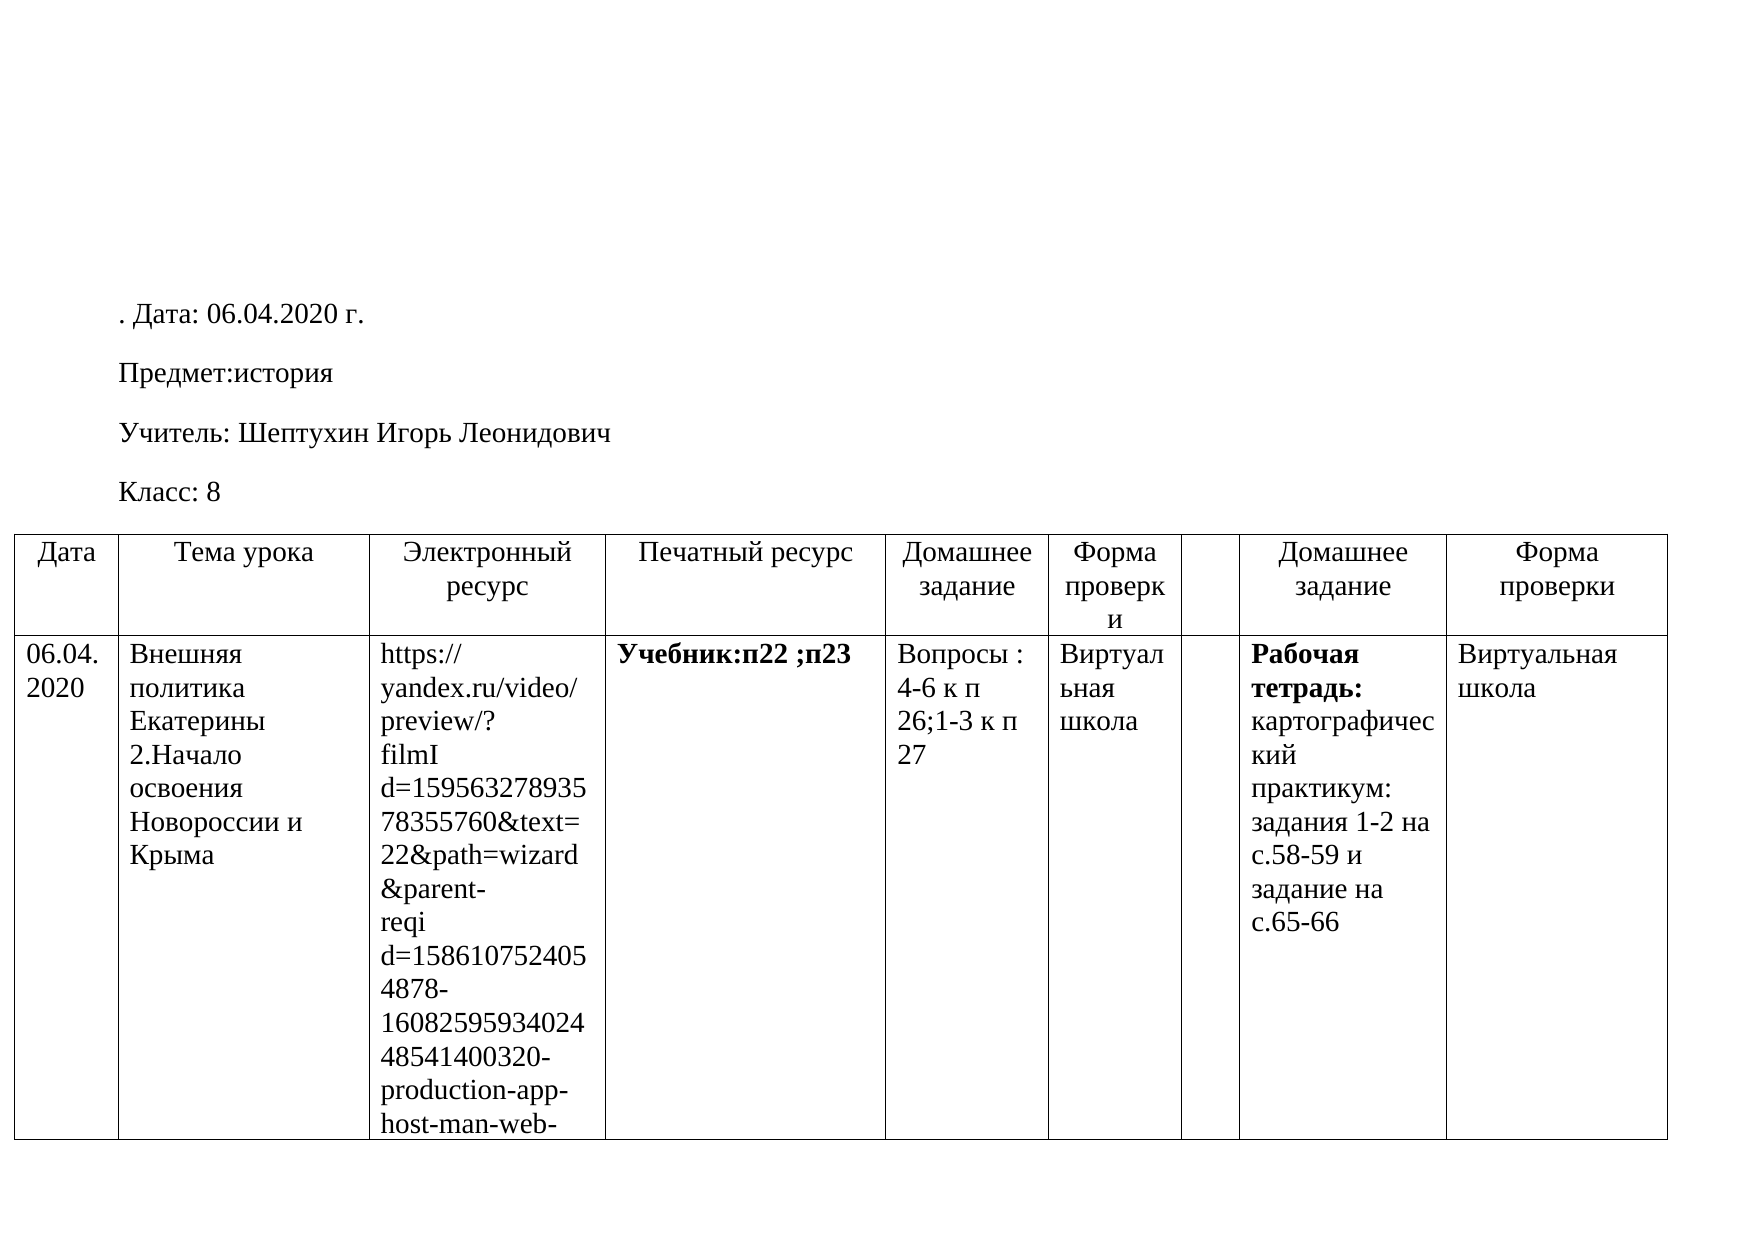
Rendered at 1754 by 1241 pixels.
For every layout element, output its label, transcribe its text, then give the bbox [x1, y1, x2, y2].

text Учитель: Шептухин Игорь Леонидович [118, 415, 1636, 448]
table_header Печатный ресурс [606, 535, 885, 635]
table_header Форма проверки [1049, 535, 1181, 635]
table_header Домашнее задание [1240, 535, 1446, 635]
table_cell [886, 636, 1048, 1139]
table_cell Учебник:п22 ;п23 [606, 636, 885, 1139]
table_cell Виртуальная школа [1049, 636, 1181, 1139]
table_cell Виртуальная школа [1447, 636, 1667, 1139]
table_header Форма проверки [1447, 535, 1667, 635]
text Класс: 8 [118, 474, 1636, 508]
table_header Электронный ресурс [370, 535, 605, 635]
text . Дата: 06.04.2020 г. [118, 296, 1636, 329]
table_cell [1182, 636, 1239, 1139]
text Предмет:история [118, 355, 1636, 389]
table_cell 06.04.2020 [15, 636, 118, 1139]
table_header [1182, 535, 1239, 635]
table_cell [370, 636, 605, 1139]
table_header Дата [15, 535, 118, 635]
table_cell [1240, 636, 1446, 1139]
table_header Тема урока [119, 535, 369, 635]
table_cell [119, 636, 369, 1139]
table_header Домашнее задание [886, 535, 1048, 635]
